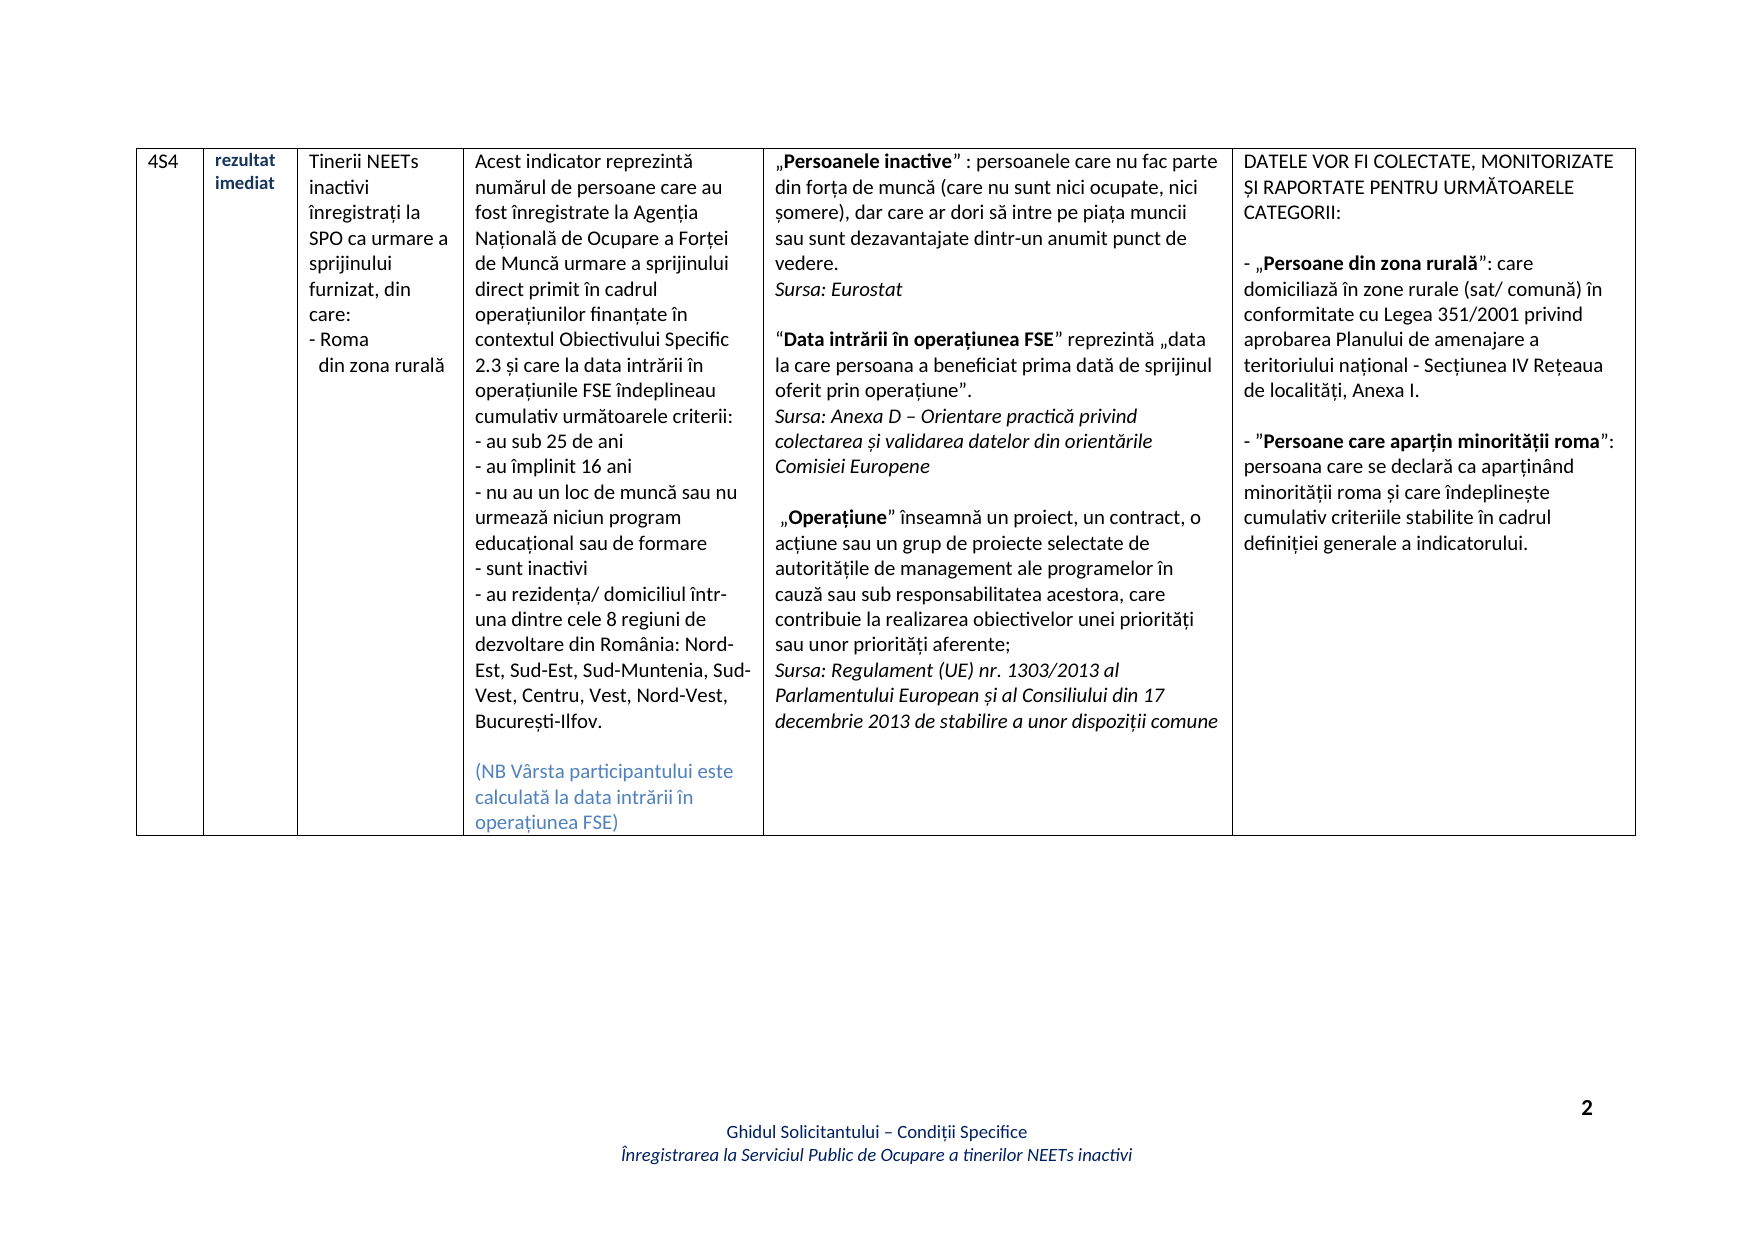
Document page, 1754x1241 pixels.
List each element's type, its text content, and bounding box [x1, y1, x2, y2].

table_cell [1233, 149, 1635, 835]
table_cell Acest indicator reprezintă numărul de persoane care au fost înregistrate la Agenția Națională de Ocupare a Forței de Muncă urmare a sprijinului direct primit în cadrul operațiunilor finanțate în contextul Obiectivului Specific 2.3 și care la data intrării în operațiunile FSE îndeplineau cumulativ următoarele criterii: - au sub 25 de ani - au împlinit 16 ani - nu au un loc de muncă sau nu urmează niciun program educațional sau de formare - sunt inactivi - au rezidența/ domiciliul într-una dintre cele 8 regiuni de dezvoltare din România: Nord-Est, Sud-Est, Sud-Muntenia, Sud-Vest, Centru, Vest, Nord-Vest, Bucureşti-Ilfov. (NB Vârsta participantului este calculată la data intrării în operațiunea FSE) [464, 149, 763, 835]
table_cell 4S4 [137, 149, 203, 835]
table_cell rezultat imediat [204, 149, 297, 835]
table_cell Tinerii NEETs inactivi înregistraţi la SPO ca urmare a sprijinului furnizat, din care: - Roma din zona rurală [298, 149, 463, 835]
